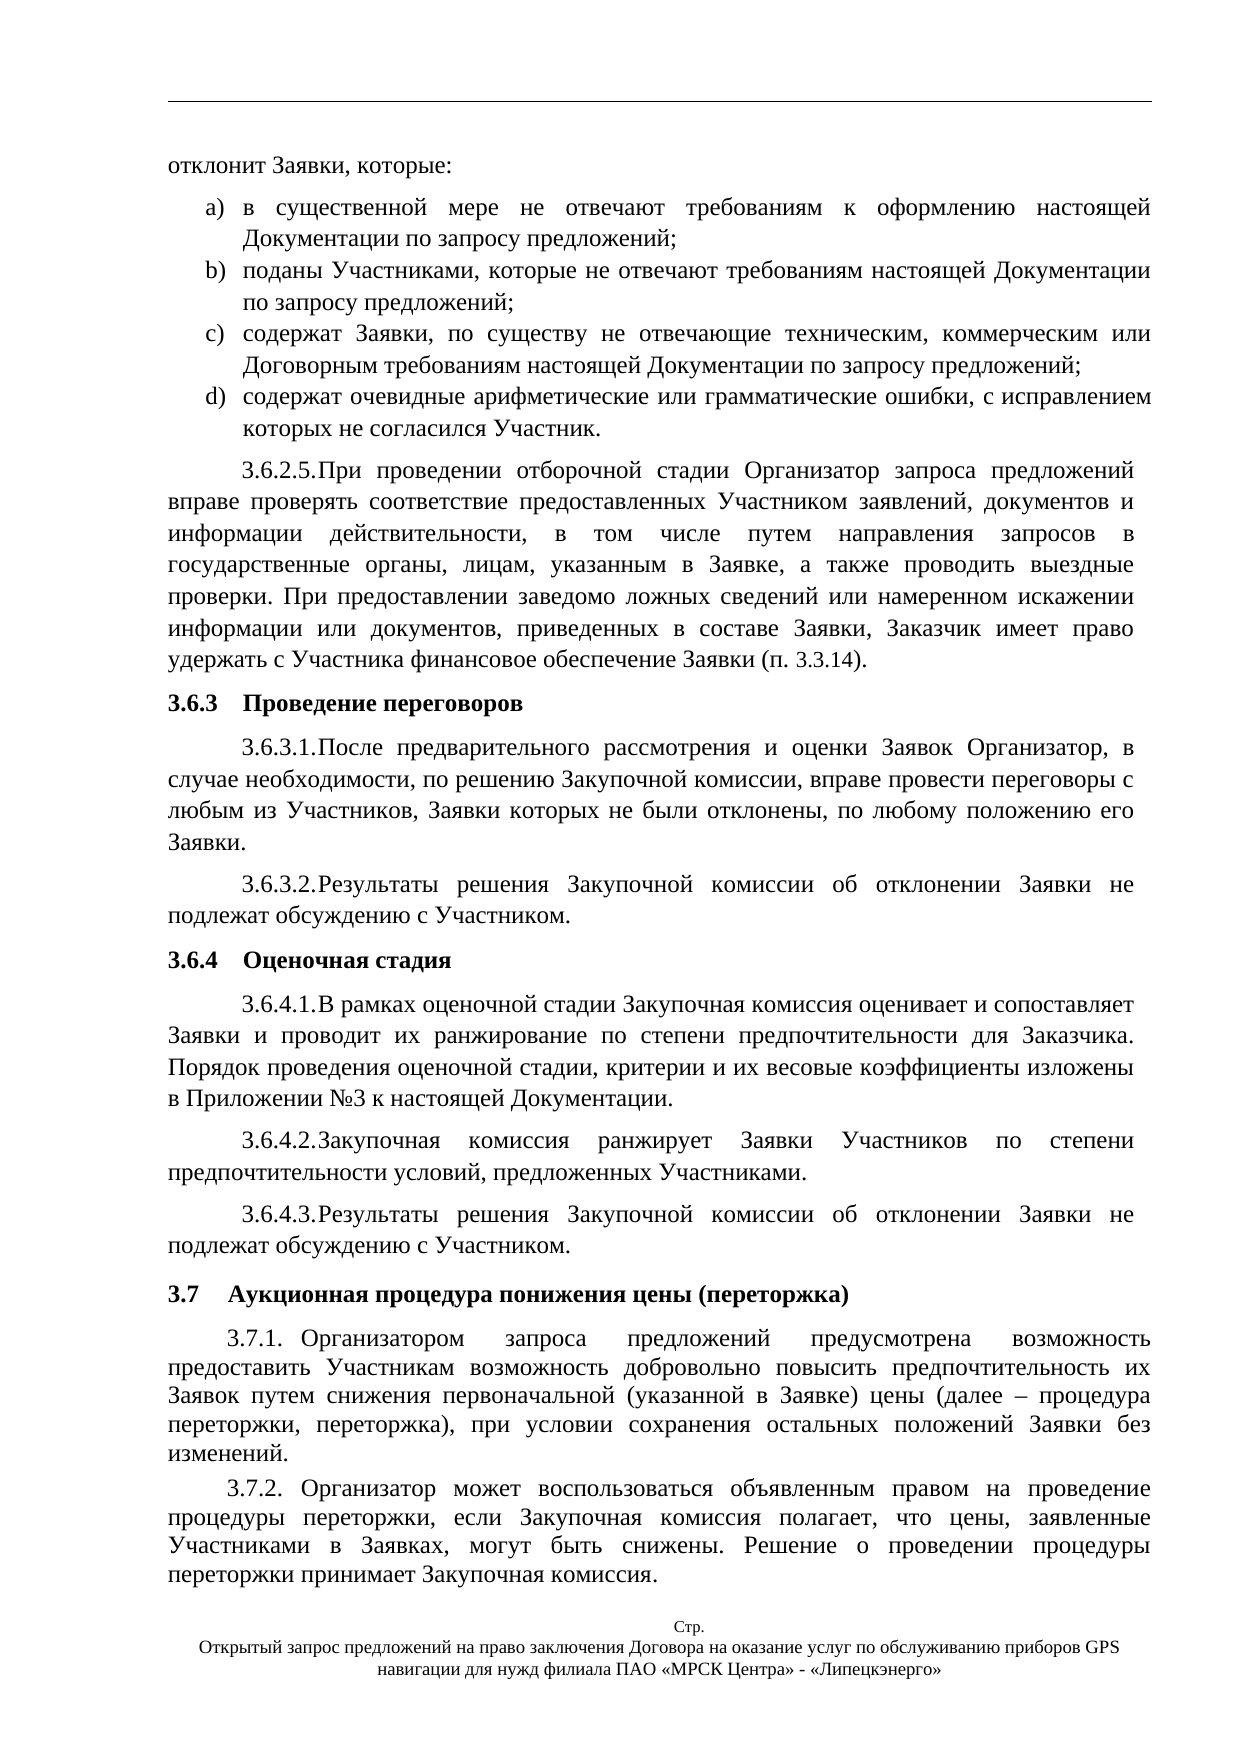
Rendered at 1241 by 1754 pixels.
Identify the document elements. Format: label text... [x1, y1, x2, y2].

list Результаты решения Закупочной комиссии об отклонении Заявки не подлежат обсуждению с Участником. [168, 1199, 1135, 1259]
list При проведении отборочной стадии Организатор запроса предложений вправе проверять соответствие предоставленных Участником заявлений, документов и информации действительности, в том числе путем направления запросов в государственные органы, лицам, указанным в Заявке, а также проводить выездные проверки. При предоставлении заведомо ложных сведений или намеренном искажении информации или документов, приведенных в составе Заявки, Заказчик имеет право удержать с Участника финансовое обеспечение Заявки (п. 3.3.14). [168, 455, 1135, 673]
list Организатором запроса предложений предусмотрена возможность предоставить Участникам возможность добровольно повысить предпочтительность их Заявок путем снижения первоначальной (указанной в Заявке) цены (далее – процедура переторжки, переторжка), при условии сохранения остальных положений Заявки без изменений. [168, 1323, 1152, 1467]
list Организатор может воспользоваться объявленным правом на проведение процедуры переторжки, если Закупочная комиссия полагает, что цены, заявленные Участниками в Заявках, могут быть снижены. Решение о проведении процедуры переторжки принимает Закупочная комиссия. [168, 1473, 1152, 1588]
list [168, 150, 1135, 179]
list содержат очевидные арифметические или грамматические ошибки, с исправлением которых не согласился Участник. [205, 381, 1152, 442]
list В рамках оценочной стадии Закупочная комиссия оценивает и сопоставляет Заявки и проводит их ранжирование по степени предпочтительности для Заказчика. Порядок проведения оценочной стадии, критерии и их весовые коэффициенты изложены в Приложении №3 к настоящей Документации. [168, 989, 1135, 1112]
subtitle Проведение переговоров [168, 688, 1152, 717]
list Результаты решения Закупочной комиссии об отклонении Заявки не подлежат обсуждению с Участником. [168, 869, 1135, 929]
list Закупочная комиссия ранжирует Заявки Участников по степени предпочтительности условий, предложенных Участниками. [168, 1125, 1135, 1186]
subtitle Оценочная стадия [168, 945, 1152, 973]
list содержат Заявки, по существу не отвечающие техническим, коммерческим или Договорным требованиям настоящей Документации по запросу предложений; [205, 318, 1152, 378]
list в существенной мере не отвечают требованиям к оформлению настоящей Документации по запросу предложений; [205, 192, 1152, 252]
list поданы Участниками, которые не отвечают требованиям настоящей Документации по запросу предложений; [205, 255, 1152, 315]
subtitle Аукционная процедура понижения цены (переторжка) [168, 1279, 1152, 1307]
list После предварительного рассмотрения и оценки Заявок Организатор, в случае необходимости, по решению Закупочной комиссии, вправе провести переговоры с любым из Участников, Заявки которых не были отклонены, по любому положению его Заявки. [168, 732, 1135, 856]
